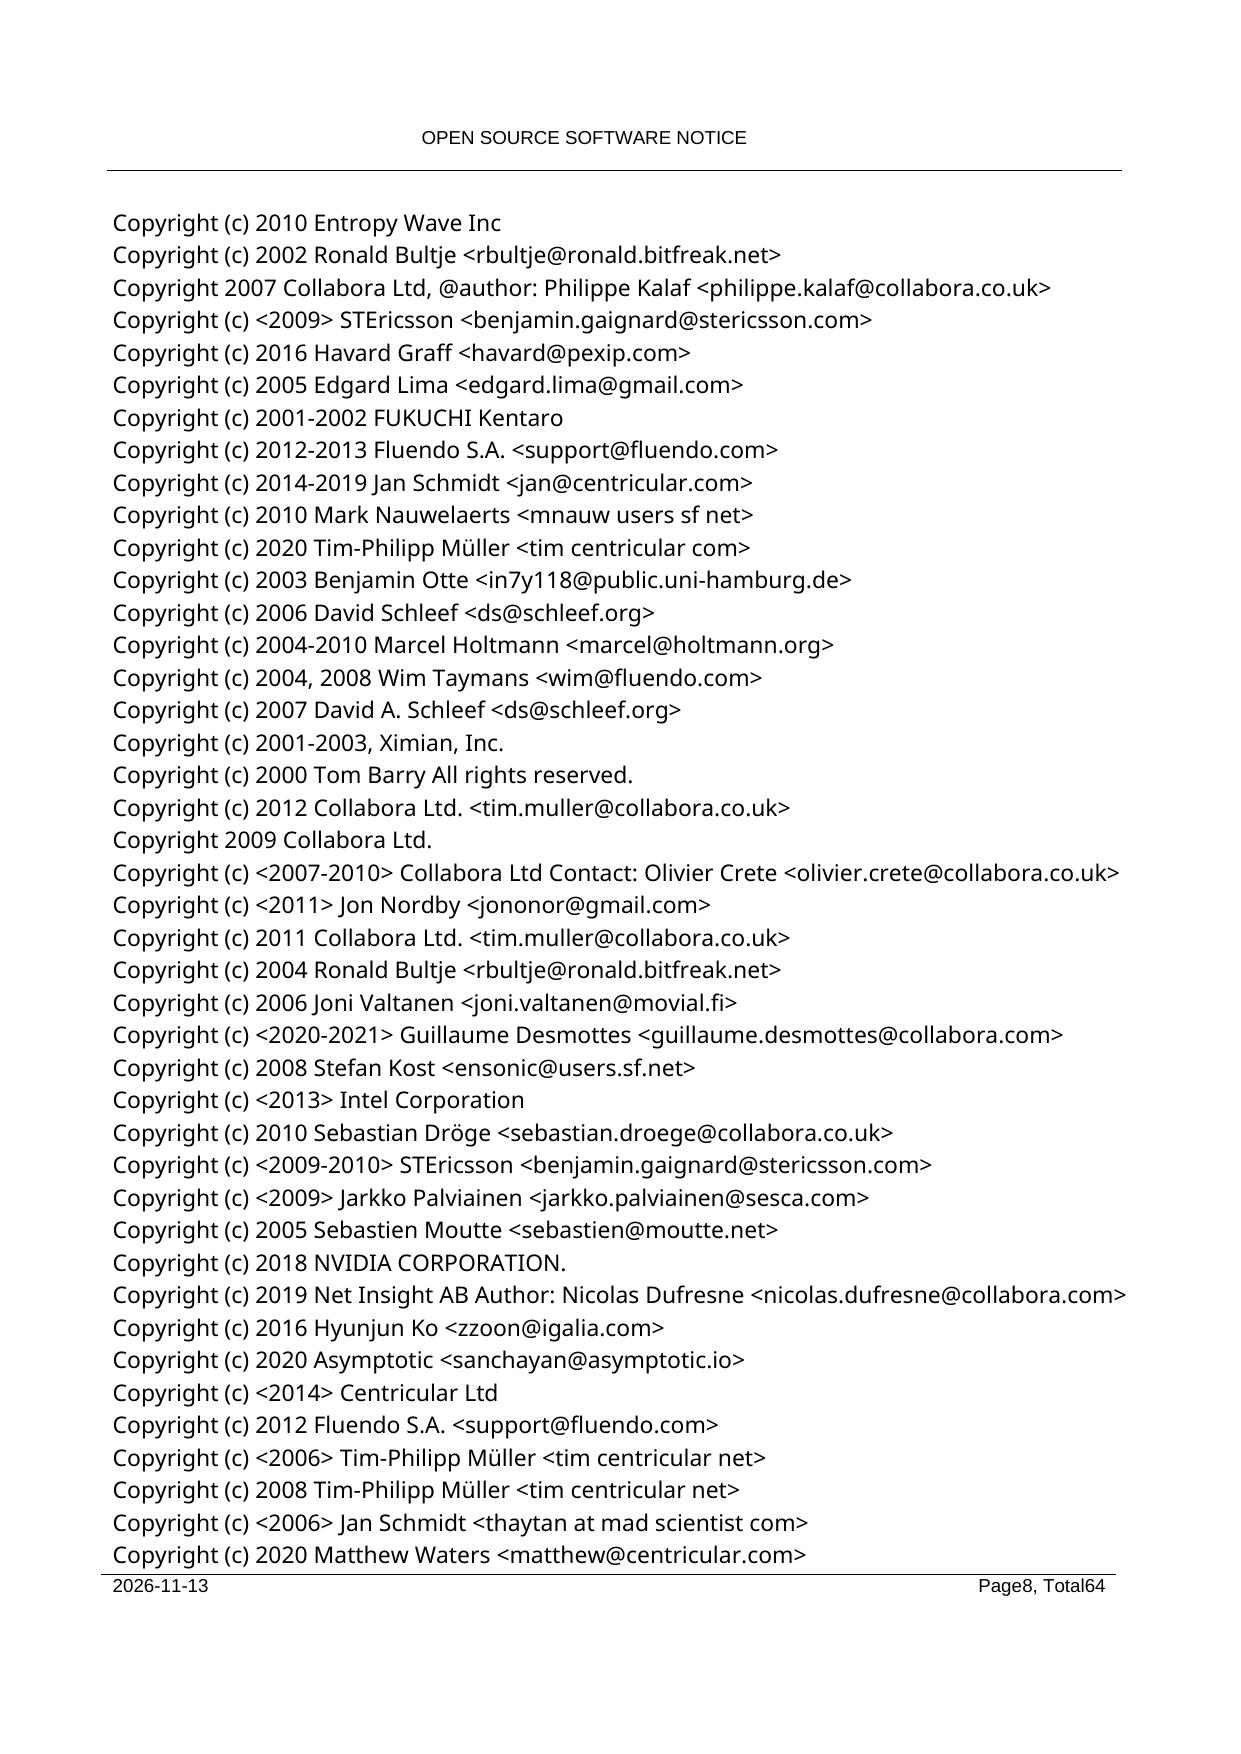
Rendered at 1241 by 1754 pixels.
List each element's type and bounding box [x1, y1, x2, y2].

text [112, 206, 1128, 1571]
